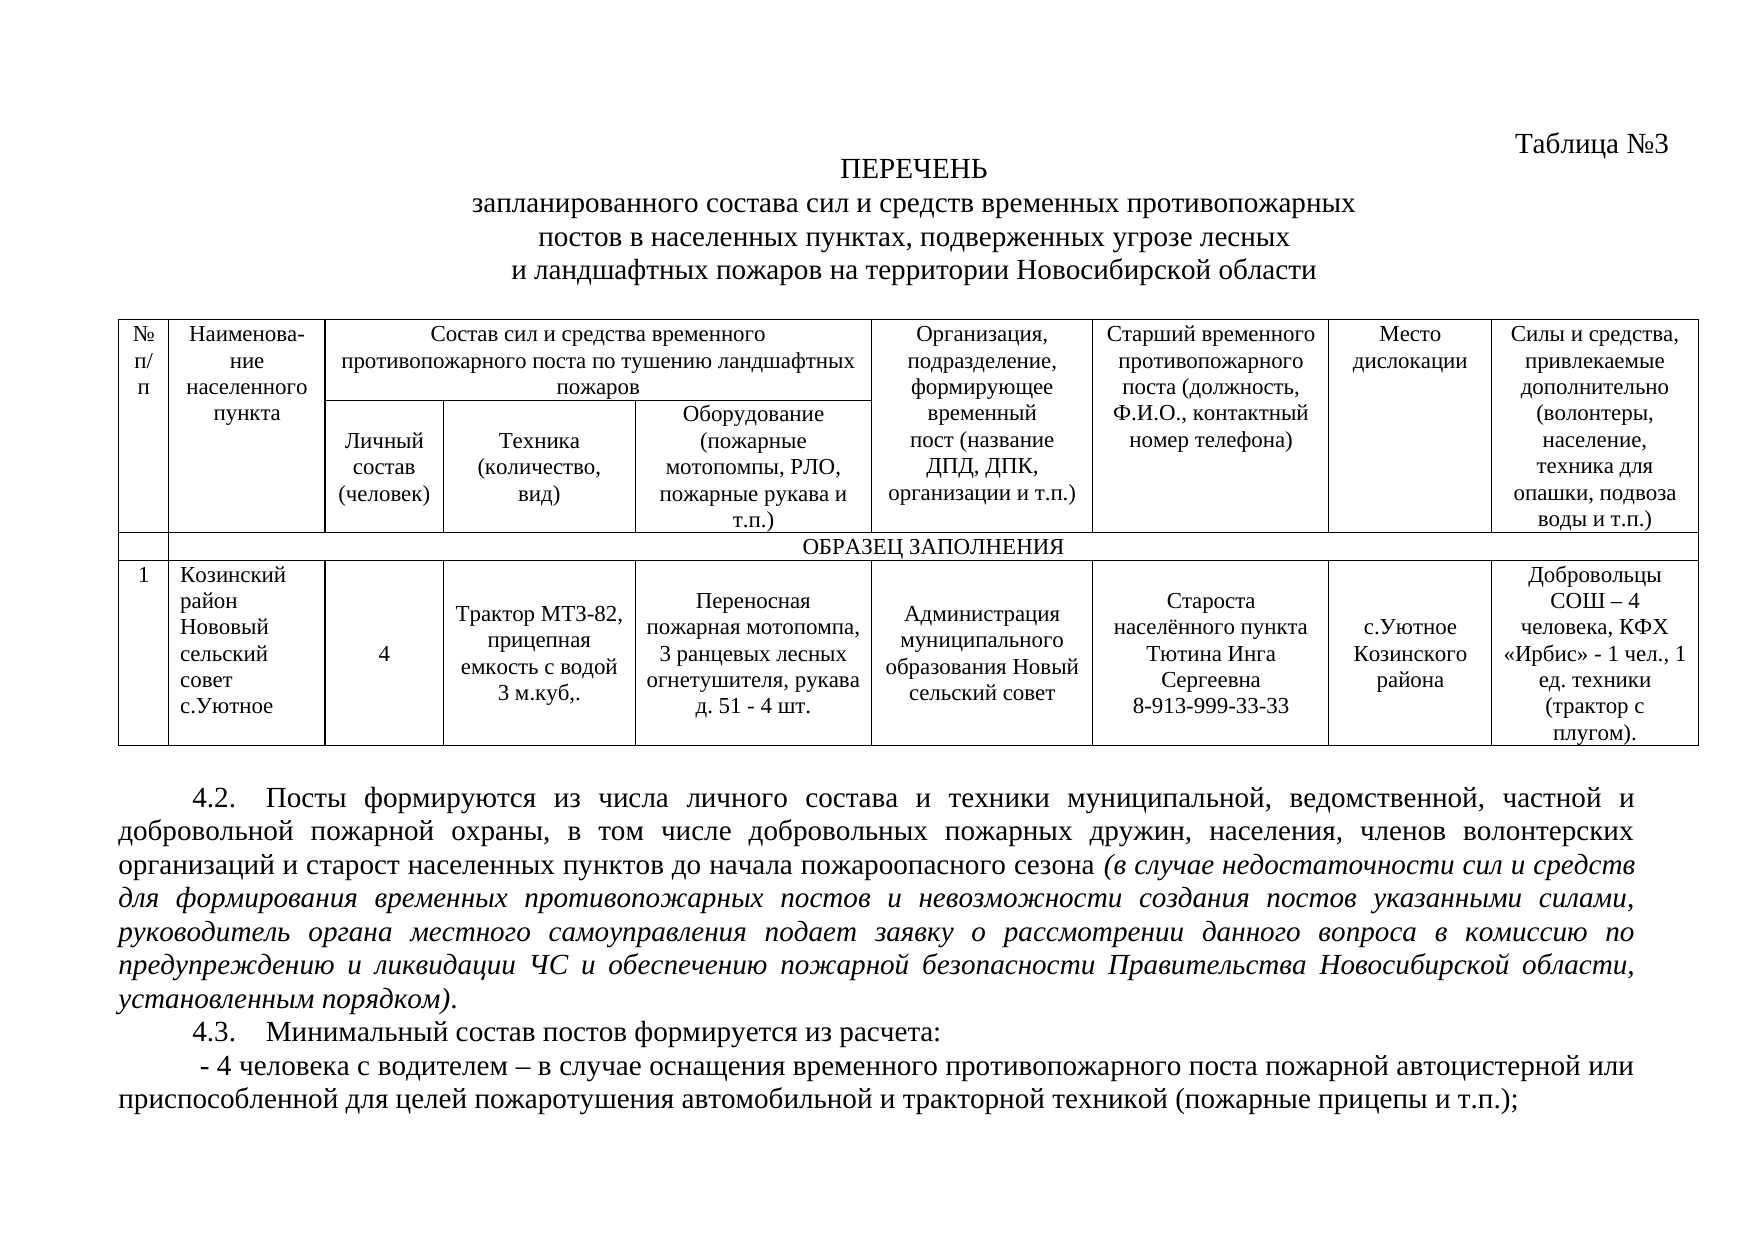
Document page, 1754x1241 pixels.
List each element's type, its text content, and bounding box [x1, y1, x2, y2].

table_header № п/п [119, 320, 168, 532]
list Посты формируются из числа личного состава и техники муниципальной, ведомственной, частной и добровольной пожарной охраны, в том числе добровольных пожарных дружин, населения, членов волонтерских организаций и старост населенных пунктов до начала пожароопасного сезона (в случае недостаточности сил и средств для формирования временных противопожарных постов и невозможности создания постов указанными силами, руководитель органа местного самоуправления подает заявку о рассмотрении данного вопроса в комиссию по предупреждению и ликвидации ЧС и обеспечению пожарной безопасности Правительства Новосибирской области, установленным порядком). [118, 780, 1636, 1014]
table_header Силы и средства, привлекаемые дополнительно (волонтеры, население, техника для опашки, подвоза воды и т.п.) [1492, 320, 1698, 532]
table_cell Трактор МТЗ-82, прицепная емкость с водой .куб,. [444, 561, 635, 745]
table_cell [119, 533, 168, 560]
text постов в населенных пунктах, подверженных угрозе лесных [118, 219, 1636, 252]
list Минимальный состав постов формируется из расчета: [118, 1014, 1636, 1048]
text запланированного состава сил и средств временных противопожарных [118, 185, 1636, 219]
table_header Место дислокации [1329, 320, 1491, 532]
table_cell с.Уютное Козинского района [1329, 561, 1491, 745]
table_cell Личный состав (человек) [326, 401, 443, 532]
table_cell Техника (количество, вид) [444, 401, 635, 532]
table_cell Староста населённого пункта Тютина Инга Сергеевна 8-913-999-33-33 [1093, 561, 1328, 745]
table_cell ОБРАЗЕЦ ЗАПОЛНЕНИЯ [169, 533, 1698, 560]
table_cell 4 [326, 561, 443, 745]
table_cell 1 [119, 561, 168, 745]
table_cell Администрация муниципального образования Новый сельский совет [872, 561, 1092, 745]
text ПЕРЕЧЕНЬ [118, 152, 1636, 185]
table_header Старший временного противопожарного поста (должность, Ф.И.О., контактный номер телефона) [1093, 320, 1328, 532]
text и ландшафтных пожаров на территории Новосибирской области [118, 252, 1636, 286]
text - 4 человека с водителем – в случае оснащения временного противопожарного поста пожарной автоцистерной или приспособленной для целей пожаротушения автомобильной и тракторной техникой (пожарные прицепы и т.п.); [118, 1048, 1636, 1115]
table_cell Козинский район Нововый сельский совет с.Уютное [169, 561, 324, 745]
table_header Организация, подразделение, формирующее временный пост (название ДПД, ДПК, организации и т.п.) [872, 320, 1092, 532]
table_header Наименова-ние населенного пункта [169, 320, 324, 532]
table_cell Добровольцы СОШ – 4 человека, КФХ «Ирбис» - 1 чел., 1 ед. техники (трактор с плугом). [1492, 561, 1698, 745]
table_cell Переносная пожарная мотопомпа, 3 ранцевых лесных огнетушителя, рукава д. 51 - 4 шт. [636, 561, 871, 745]
table_cell Оборудование (пожарные мотопомпы, РЛО, пожарные рукава и т.п.) [636, 401, 871, 532]
table_header Состав сил и средства временного противопожарного поста по тушению ландшафтных пожаров [326, 320, 871, 399]
